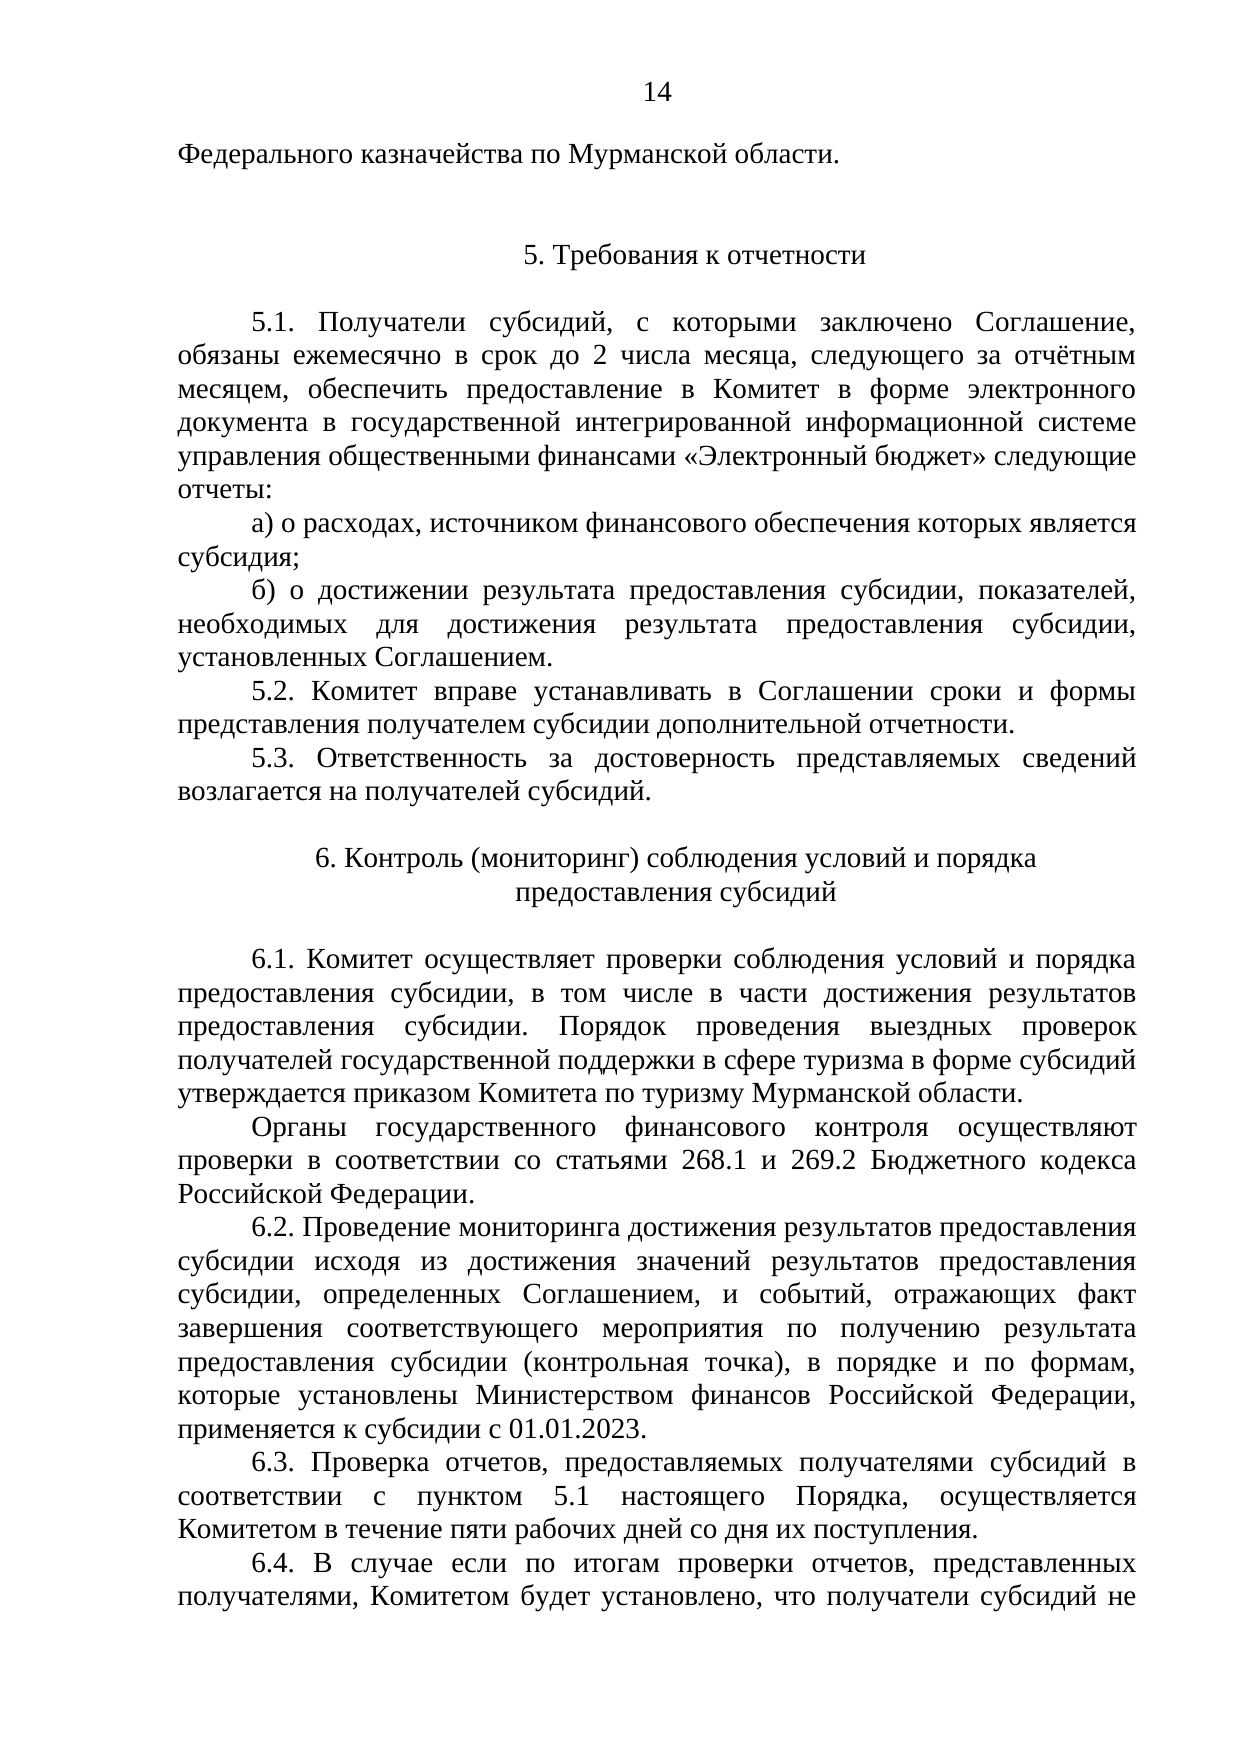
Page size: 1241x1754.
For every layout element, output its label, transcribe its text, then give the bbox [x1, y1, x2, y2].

text 6. Контроль (мониторинг) соблюдения условий и порядка предоставления субсидий [215, 841, 1137, 908]
text Органы государственного финансового контроля осуществляют проверки в соответствии со статьями 268.1 и 269.2 Бюджетного кодекса Российской Федерации. [177, 1109, 1137, 1209]
text 6.3. Проверка отчетов, предоставляемых получателями субсидий в соответствии с пунктом 5.1 настоящего Порядка, осуществляется Комитетом в течение пяти рабочих дней со дня их поступления. [177, 1444, 1137, 1545]
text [177, 1545, 1137, 1612]
text 5.2. Комитет вправе устанавливать в Соглашении сроки и формы представления получателем субсидии дополнительной отчетности. [177, 673, 1137, 740]
text 5. Требования к отчетности [252, 237, 1137, 270]
text б) о достижении результата предоставления субсидии, показателей, необходимых для достижения результата предоставления субсидии, установленных Соглашением. [177, 572, 1137, 673]
text 5.1. Получатели субсидий, с которыми заключено Соглашение, обязаны ежемесячно в срок до 2 числа месяца, следующего за отчётным месяцем, обеспечить предоставление в Комитет в форме электронного документа в государственной интегрированной информационной системе управления общественными финансами «Электронный бюджет» следующие отчеты: [177, 304, 1137, 505]
text 6.2. Проведение мониторинга достижения результатов предоставления субсидии исходя из достижения значений результатов предоставления субсидии, определенных Соглашением, и событий, отражающих факт завершения соответствующего мероприятия по получению результата предоставления субсидии (контрольная точка), в порядке и по формам, которые установлены Министерством финансов Российской Федерации, применяется к субсидии с 01.01.2023. [177, 1209, 1137, 1444]
text 6.1. Комитет осуществляет проверки соблюдения условий и порядка предоставления субсидии, в том числе в части достижения результатов предоставления субсидии. Порядок проведения выездных проверок получателей государственной поддержки в сфере туризма в форме субсидий утверждается приказом Комитета по туризму Мурманской области. [177, 941, 1137, 1109]
text а) о расходах, источником финансового обеспечения которых является субсидия; [177, 505, 1137, 572]
text 5.3. Ответственность за достоверность представляемых сведений возлагается на получателей субсидий. [177, 740, 1137, 807]
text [177, 136, 1137, 170]
